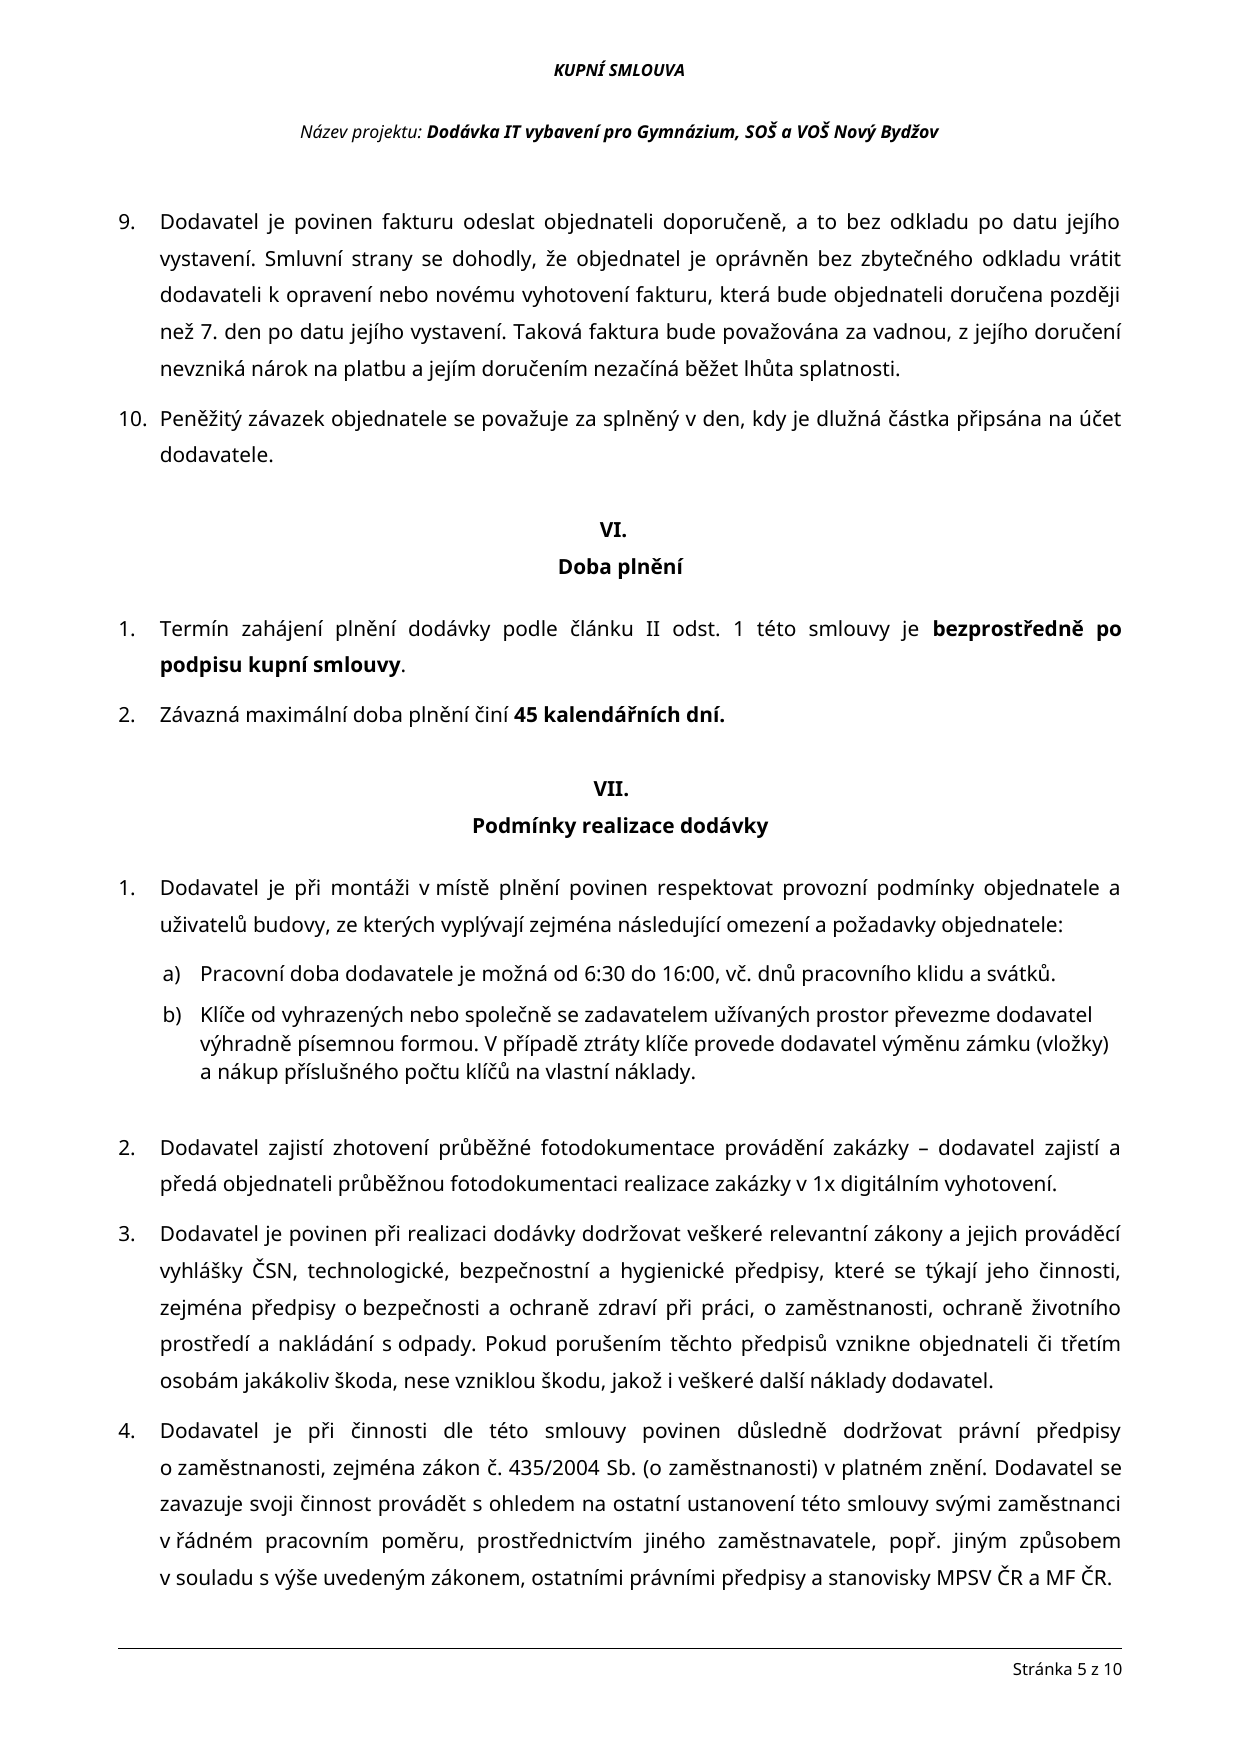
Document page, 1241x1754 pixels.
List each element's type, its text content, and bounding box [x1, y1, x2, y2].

text Dodavatel je povinen fakturu odeslat objednateli doporučeně, a to bez odkladu po datu jejího vystavení. Smluvní strany se dohodly, že objednatel je oprávněn bez zbytečného odkladu vrátit dodavateli k opravení nebo novému vyhotovení fakturu, která bude objednateli doručena později než 7. den po datu jejího vystavení. Taková faktura bude považována za vadnou, z jejího doručení nevzniká nárok na platbu a jejím doručením nezačíná běžet lhůta splatnosti. [118, 207, 1122, 383]
text Termín zahájení plnění dodávky podle článku II odst. 1 této smlouvy je bezprostředně po podpisu kupní smlouvy. [118, 614, 1122, 679]
text Doba plnění [118, 552, 1122, 580]
text Peněžitý závazek objednatele se považuje za splněný v den, kdy je dlužná částka připsána na účet dodavatele. [118, 404, 1122, 469]
text Dodavatel je při montáži v místě plnění povinen respektovat provozní podmínky objednatele a uživatelů budovy, ze kterých vyplývají zejména následující omezení a požadavky objednatele: [118, 873, 1122, 938]
text Dodavatel je povinen při realizaci dodávky dodržovat veškeré relevantní zákony a jejich prováděcí vyhlášky ČSN, technologické, bezpečnostní a hygienické předpisy, které se týkají jeho činnosti, zejména předpisy o bezpečnosti a ochraně zdraví při práci, o zaměstnanosti, ochraně životního prostředí a nakládání s odpady. Pokud porušením těchto předpisů vznikne objednateli či třetím osobám jakákoliv škoda, nese vzniklou škodu, jakož i veškeré další náklady dodavatel. [118, 1219, 1122, 1395]
text Podmínky realizace dodávky [118, 811, 1122, 839]
text Závazná maximální doba plnění činí 45 kalendářních dní. [118, 700, 1122, 728]
list Pracovní doba dodavatele je možná od 6:30 do 16:00, vč. dnů pracovního klidu a svátků. [162, 959, 1122, 988]
text Dodavatel je při činnosti dle této smlouvy povinen důsledně dodržovat právní předpisy o zaměstnanosti, zejména zákon č. 435/2004 Sb. (o zaměstnanosti) v platném znění. Dodavatel se zavazuje svoji činnost provádět s ohledem na ostatní ustanovení této smlouvy svými zaměstnanci v řádném pracovním poměru, prostřednictvím jiného zaměstnavatele, popř. jiným způsobem v souladu s výše uvedeným zákonem, ostatními právními předpisy a stanovisky MPSV ČR a MF ČR. [118, 1416, 1122, 1592]
text Dodavatel zajistí zhotovení průběžné fotodokumentace provádění zakázky – dodavatel zajistí a předá objednateli průběžnou fotodokumentaci realizace zakázky v 1x digitálním vyhotovení. [118, 1133, 1122, 1198]
list Klíče od vyhrazených nebo společně se zadavatelem užívaných prostor převezme dodavatel výhradně písemnou formou. V případě ztráty klíče provede dodavatel výměnu zámku (vložky) a nákup příslušného počtu klíčů na vlastní náklady. [162, 1000, 1122, 1086]
